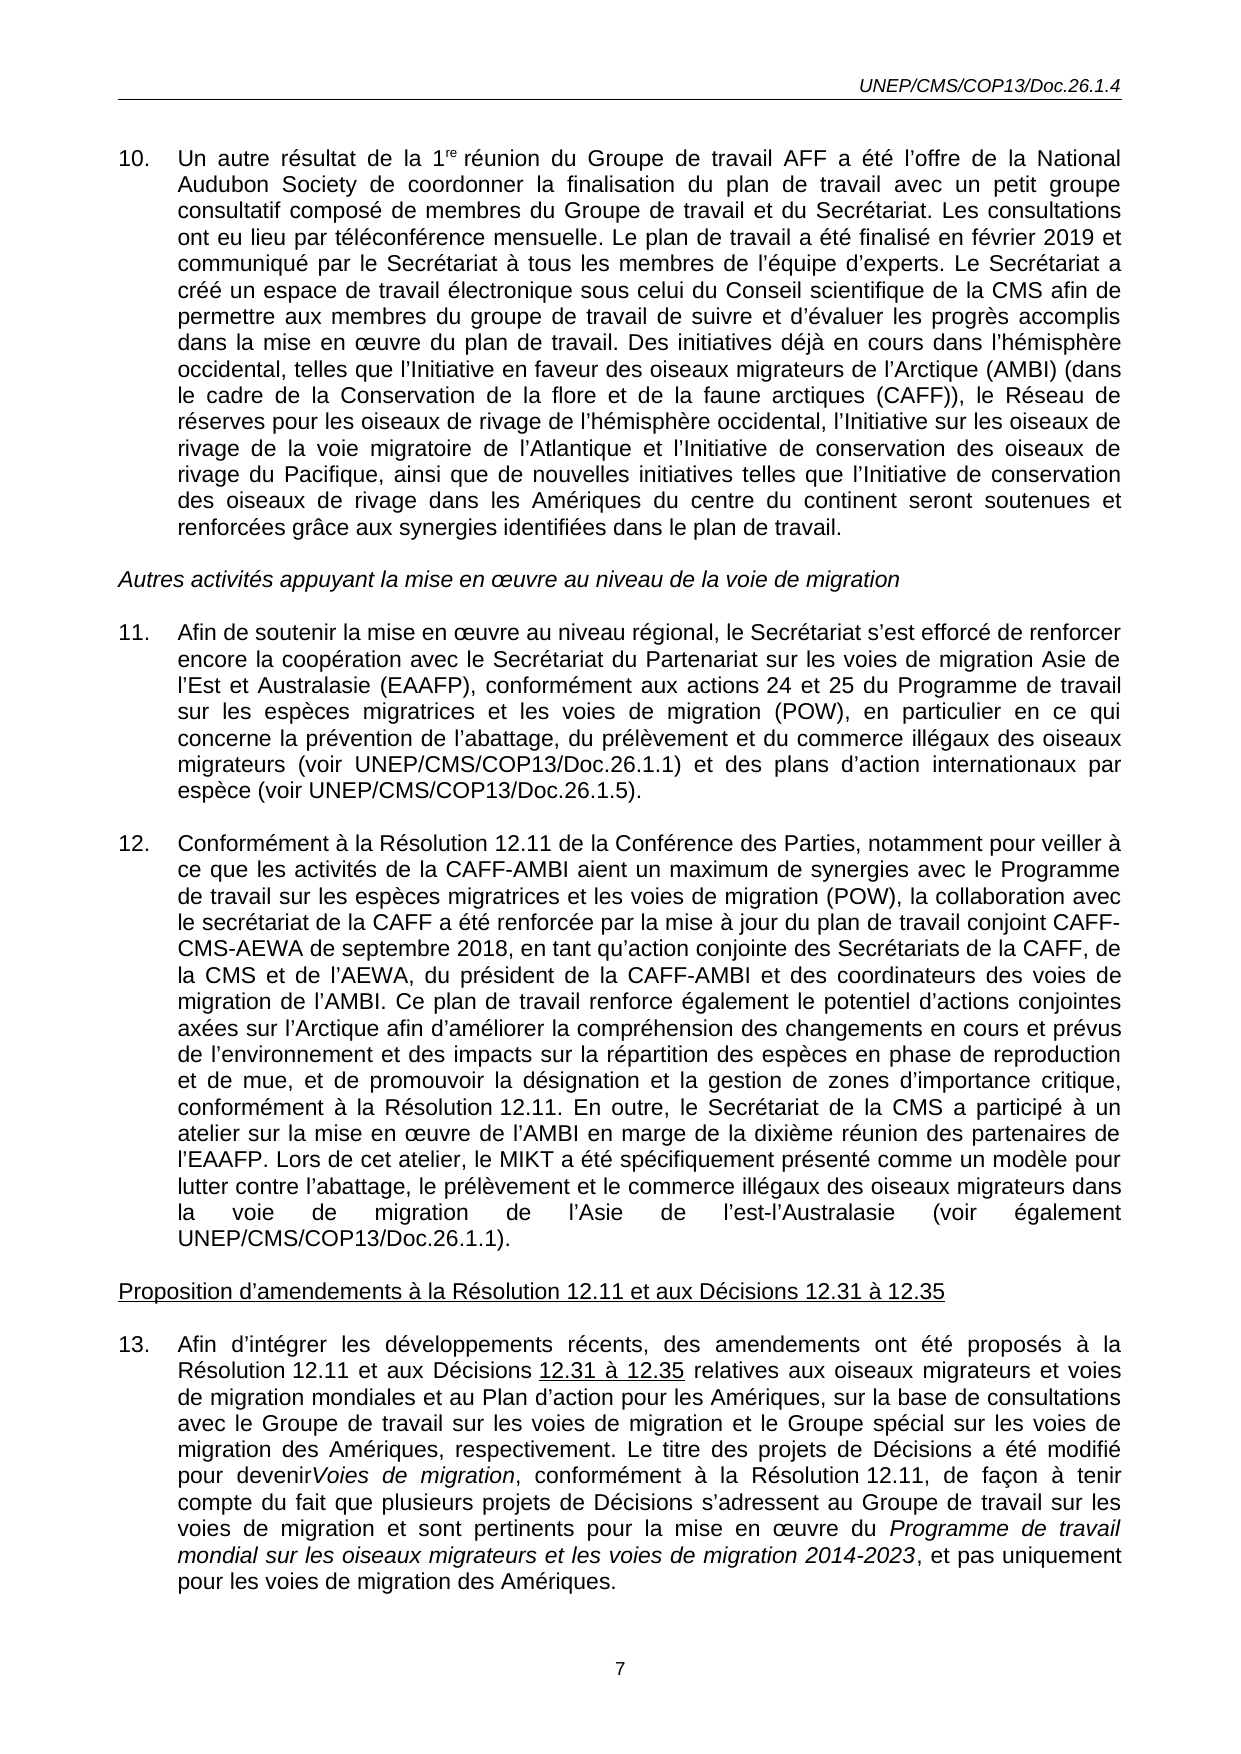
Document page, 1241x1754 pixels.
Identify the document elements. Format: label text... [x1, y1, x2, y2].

list Conformément à la Résolution 12.11 de la Conférence des Parties, notamment pour veiller à ce que les activités de la CAFF-AMBI aient un maximum de synergies avec le Programme de travail sur les espèces migratrices et les voies de migration (POW), la collaboration avec le secrétariat de la CAFF a été renforcée par la mise à jour du plan de travail conjoint CAFF-CMS-AEWA de septembre 2018, en tant qu’action conjointe des Secrétariats de la CAFF, de la CMS et de l’AEWA, du président de la CAFF-AMBI et des coordinateurs des voies de migration de l’AMBI. Ce plan de travail renforce également le potentiel d’actions conjointes axées sur l’Arctique afin d’améliorer la compréhension des changements en cours et prévus de l’environnement et des impacts sur la répartition des espèces en phase de reproduction et de mue, et de promouvoir la désignation et la gestion de zones d’importance critique, conformément à la Résolution 12.11. En outre, le Secrétariat de la CMS a participé à un atelier sur la mise en œuvre de l’AMBI en marge de la dixième réunion des partenaires de l’EAAFP. Lors de cet atelier, le MIKT a été spécifiquement présenté comme un modèle pour lutter contre l’abattage, le prélèvement et le commerce illégaux des oiseaux migrateurs dans la voie de migration de l’Asie de l’est-l’Australasie (voir également UNEP/CMS/COP13/Doc.26.1.1). [118, 830, 1122, 1252]
list Afin de soutenir la mise en œuvre au niveau régional, le Secrétariat s’est efforcé de renforcer encore la coopération avec le Secrétariat du Partenariat sur les voies de migration Asie de l’Est et Australasie (EAAFP), conformément aux actions 24 et 25 du Programme de travail sur les espèces migratrices et les voies de migration (POW), en particulier en ce qui concerne la prévention de l’abattage, du prélèvement et du commerce illégaux des oiseaux migrateurs (voir UNEP/CMS/COP13/Doc.26.1.1) et des plans d’action internationaux par espèce (voir UNEP/CMS/COP13/Doc.26.1.5). [118, 619, 1122, 804]
text Proposition d’amendements à la Résolution 12.11 et aux Décisions 12.31 à 12.35 [118, 1278, 1122, 1304]
list Un autre résultat de la 1re réunion du Groupe de travail AFF a été l’offre de la National Audubon Society de coordonner la finalisation du plan de travail avec un petit groupe consultatif composé de membres du Groupe de travail et du Secrétariat. Les consultations ont eu lieu par téléconférence mensuelle. Le plan de travail a été finalisé en février 2019 et communiqué par le Secrétariat à tous les membres de l’équipe d’experts. Le Secrétariat a créé un espace de travail électronique sous celui du Conseil scientifique de la CMS afin de permettre aux membres du groupe de travail de suivre et d’évaluer les progrès accomplis dans la mise en œuvre du plan de travail. Des initiatives déjà en cours dans l’hémisphère occidental, telles que l’Initiative en faveur des oiseaux migrateurs de l’Arctique (AMBI) (dans le cadre de la Conservation de la flore et de la faune arctiques (CAFF)), le Réseau de réserves pour les oiseaux de rivage de l’hémisphère occidental, l’Initiative sur les oiseaux de rivage de la voie migratoire de l’Atlantique et l’Initiative de conservation des oiseaux de rivage du Pacifique, ainsi que de nouvelles initiatives telles que l’Initiative de conservation des oiseaux de rivage dans les Amériques du centre du continent seront soutenues et renforcées grâce aux synergies identifiées dans le plan de travail. [118, 145, 1122, 540]
list Afin d’intégrer les développements récents, des amendements ont été proposés à la Résolution 12.11 et aux Décisions 12.31 à 12.35 relatives aux oiseaux migrateurs et voies de migration mondiales et au Plan d’action pour les Amériques, sur la base de consultations avec le Groupe de travail sur les voies de migration et le Groupe spécial sur les voies de migration des Amériques, respectivement. Le titre des projets de Décisions a été modifié pour devenirVoies de migration, conformément à la Résolution 12.11, de façon à tenir compte du fait que plusieurs projets de Décisions s’adressent au Groupe de travail sur les voies de migration et sont pertinents pour la mise en œuvre du Programme de travail mondial sur les oiseaux migrateurs et les voies de migration 2014-2023, et pas uniquement pour les voies de migration des Amériques. [118, 1331, 1122, 1594]
text Autres activités appuyant la mise en œuvre au niveau de la voie de migration [118, 566, 1122, 593]
